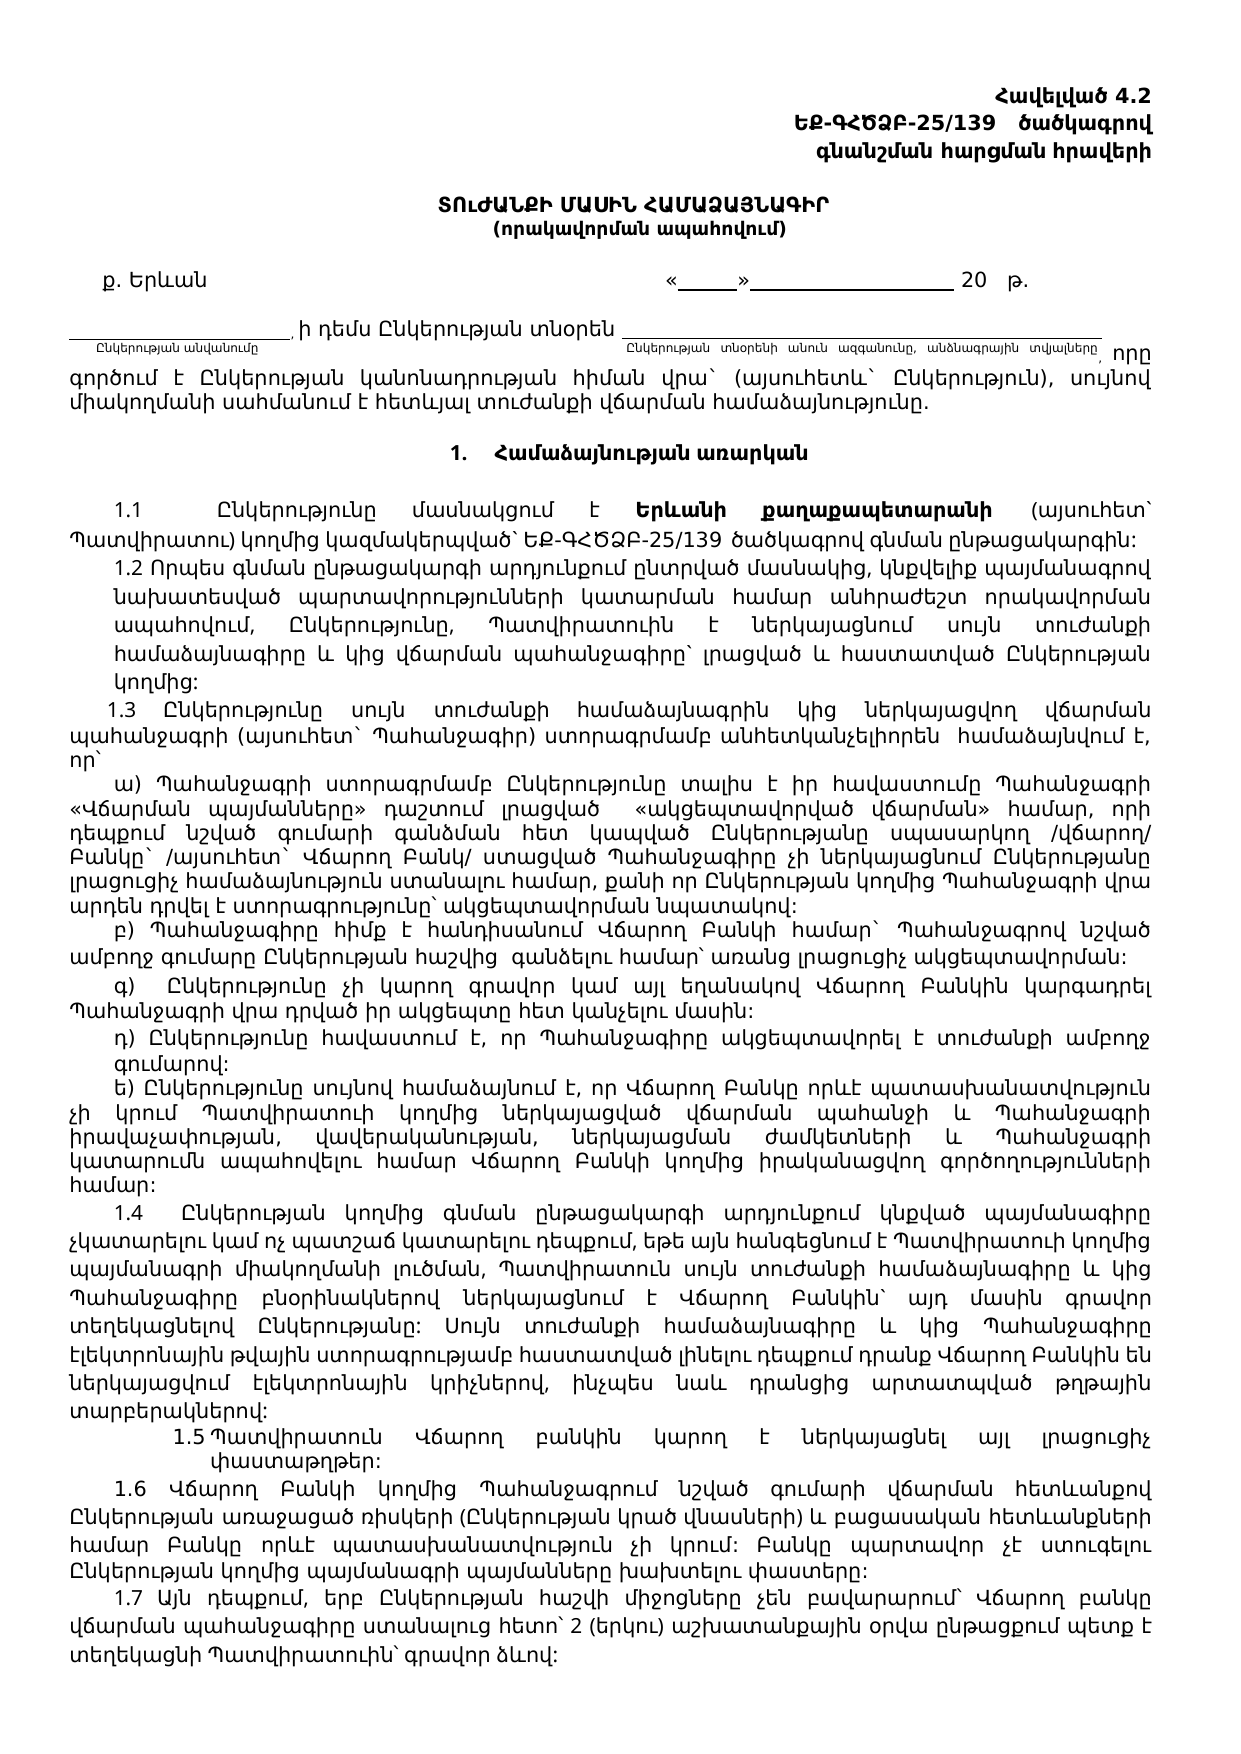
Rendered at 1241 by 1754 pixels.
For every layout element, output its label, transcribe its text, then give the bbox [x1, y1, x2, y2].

text Ընկերության անվանումը Ընկերության տնօրենի անուն ազգանունը, անձնագրային տվյալները, որը գործում է Ընկերության կանոնադրության հիման վրա` (այսուհետև` Ընկերություն), սույնով միակողմանի սահմանում է հետևյալ տուժանքի վճարման համաձայնությունը. [69, 341, 1152, 414]
text 1.3 Ընկերությունը սույն տուժանքի համաձայնագրին կից ներկայացվող վճարման պահանջագրի (այսուհետ` Պահանջագիր) ստորագրմամբ անհետկանչելիորեն համաձայնվում է, որ՝ [69, 696, 1152, 772]
text Հավելված 4.2 [69, 84, 1152, 108]
text գնանշման հարցման հրավերի [69, 137, 1152, 165]
text ՏՈւԺԱՆՔԻ ՄԱՍԻՆ ՀԱՄԱՁԱՅՆԱԳԻՐ [69, 193, 1152, 218]
text 1.6 Վճարող Բանկի կողմից Պահանջագրում նշված գումարի վճարման հետևանքով Ընկերության առաջացած ռիսկերի (Ընկերության կրած վնասների) և բացասական հետևանքների համար Բանկը որևէ պատասխանատվություն չի կրում: Բանկը պարտավոր չէ ստուգելու Ընկերության կողմից պայմանագրի պայմանները խախտելու փաստերը: [69, 1474, 1152, 1583]
list Ընկերությունը մասնակցում է Երևանի քաղաքապետարանի (այսուհետ` Պատվիրատու) կողմից կազմակերպված` ԵՔ-ԳՀԾՁԲ-25/139 ծածկագրով գնման ընթացակարգին: [69, 496, 1152, 553]
text բ) Պահանջագիրը հիմք է հանդիսանում Վճարող Բանկի համար` Պահանջագրով նշված ամբողջ գումարը Ընկերության հաշվից գանձելու համար՝ առանց լրացուցիչ ակցեպտավորման: [69, 918, 1152, 971]
text , ի դեմս Ընկերության տնօրեն [69, 317, 1152, 341]
text 1.7 Այն դեպքում, երբ Ընկերության հաշվի միջոցները չեն բավարարում՝ Վճարող բանկը վճարման պահանջագիրը ստանալուց հետո՝ 2 (երկու) աշխատանքային օրվա ընթացքում պետք է տեղեկացնի Պատվիրատուին՝ գրավոր ձևով: [69, 1583, 1152, 1668]
text ք. Երևան « » 20 թ. [69, 268, 1152, 293]
text 1.4 Ընկերության կողմից գնման ընթացակարգի արդյունքում կնքված պայմանագիրը չկատարելու կամ ոչ պատշաճ կատարելու դեպքում, եթե այն հանգեցնում է Պատվիրատուի կողմից պայմանագրի միակողմանի լուծման, Պատվիրատուն սույն տուժանքի համաձայնագիրը և կից Պահանջագիրը բնօրինակներով ներկայացնում է Վճարող Բանկին` այդ մասին գրավոր տեղեկացնելով Ընկերությանը: Սույն տուժանքի համաձայնագիրը և կից Պահանջագիրը էլեկտրոնային թվային ստորագրությամբ հաստատված լինելու դեպքում դրանք Վճարող Բանկին են ներկայացվում էլեկտրոնային կրիչներով, ինչպես նաև դրանցից արտատպված թղթային տարբերակներով: [69, 1198, 1152, 1425]
text դ) Ընկերությունը հավաստում է, որ Պահանջագիրը ակցեպտավորել է տուժանքի ամբողջ գումարով: [113, 1023, 1152, 1076]
text 1.2 Որպես գնման ընթացակարգի արդյունքում ընտրված մասնակից, կնքվելիք պայմանագրով նախատեսված պարտավորությունների կատարման համար անհրաժեշտ որակավորման ապահովում, Ընկերությունը, Պատվիրատուին է ներկայացնում սույն տուժանքի համաձայնագիրը և կից վճարման պահանջագիրը` լրացված և հաստատված Ընկերության կողմից: [113, 553, 1152, 696]
text ա) Պահանջագրի ստորագրմամբ Ընկերությունը տալիս է իր հավաստումը Պահանջագրի «Վճարման պայմանները» դաշտում լրացված «ակցեպտավորված վճարման» համար, որի դեպքում նշված գումարի գանձման հետ կապված Ընկերությանը սպասարկող /վճարող/ Բանկը` /այսուհետ` Վճարող Բանկ/ ստացված Պահանջագիրը չի ներկայացնում Ընկերությանը լրացուցիչ համաձայնություն ստանալու համար, քանի որ Ընկերության կողմից Պահանջագրի վրա արդեն դրվել է ստորագրությունը՝ ակցեպտավորման նպատակով: [69, 772, 1152, 918]
text (որակավորման ապահովում) [69, 218, 1152, 240]
text ե) Ընկերությունը սույնով համաձայնում է, որ Վճարող Բանկը որևէ պատասխանատվություն չի կրում Պատվիրատուի կողմից ներկայացված վճարման պահանջի և Պահանջագրի իրավաչափության, վավերականության, ներկայացման ժամկետների և Պահանջագրի կատարումն ապահովելու համար Վճարող Բանկի կողմից իրականացվող գործողությունների համար: [69, 1076, 1152, 1198]
text ԵՔ-ԳՀԾՁԲ-25/139 ծածկագրով [69, 108, 1152, 137]
list Համաձայնության առարկան [107, 438, 1152, 467]
text գ) Ընկերությունը չի կարող գրավոր կամ այլ եղանակով Վճարող Բանկին կարգադրել Պահանջագրի վրա դրված իր ակցեպտը հետ կանչելու մասին: [69, 971, 1152, 1023]
list Պատվիրատուն Վճարող բանկին կարող է ներկայացնել այլ լրացուցիչ փաստաթղթեր: [172, 1425, 1152, 1474]
